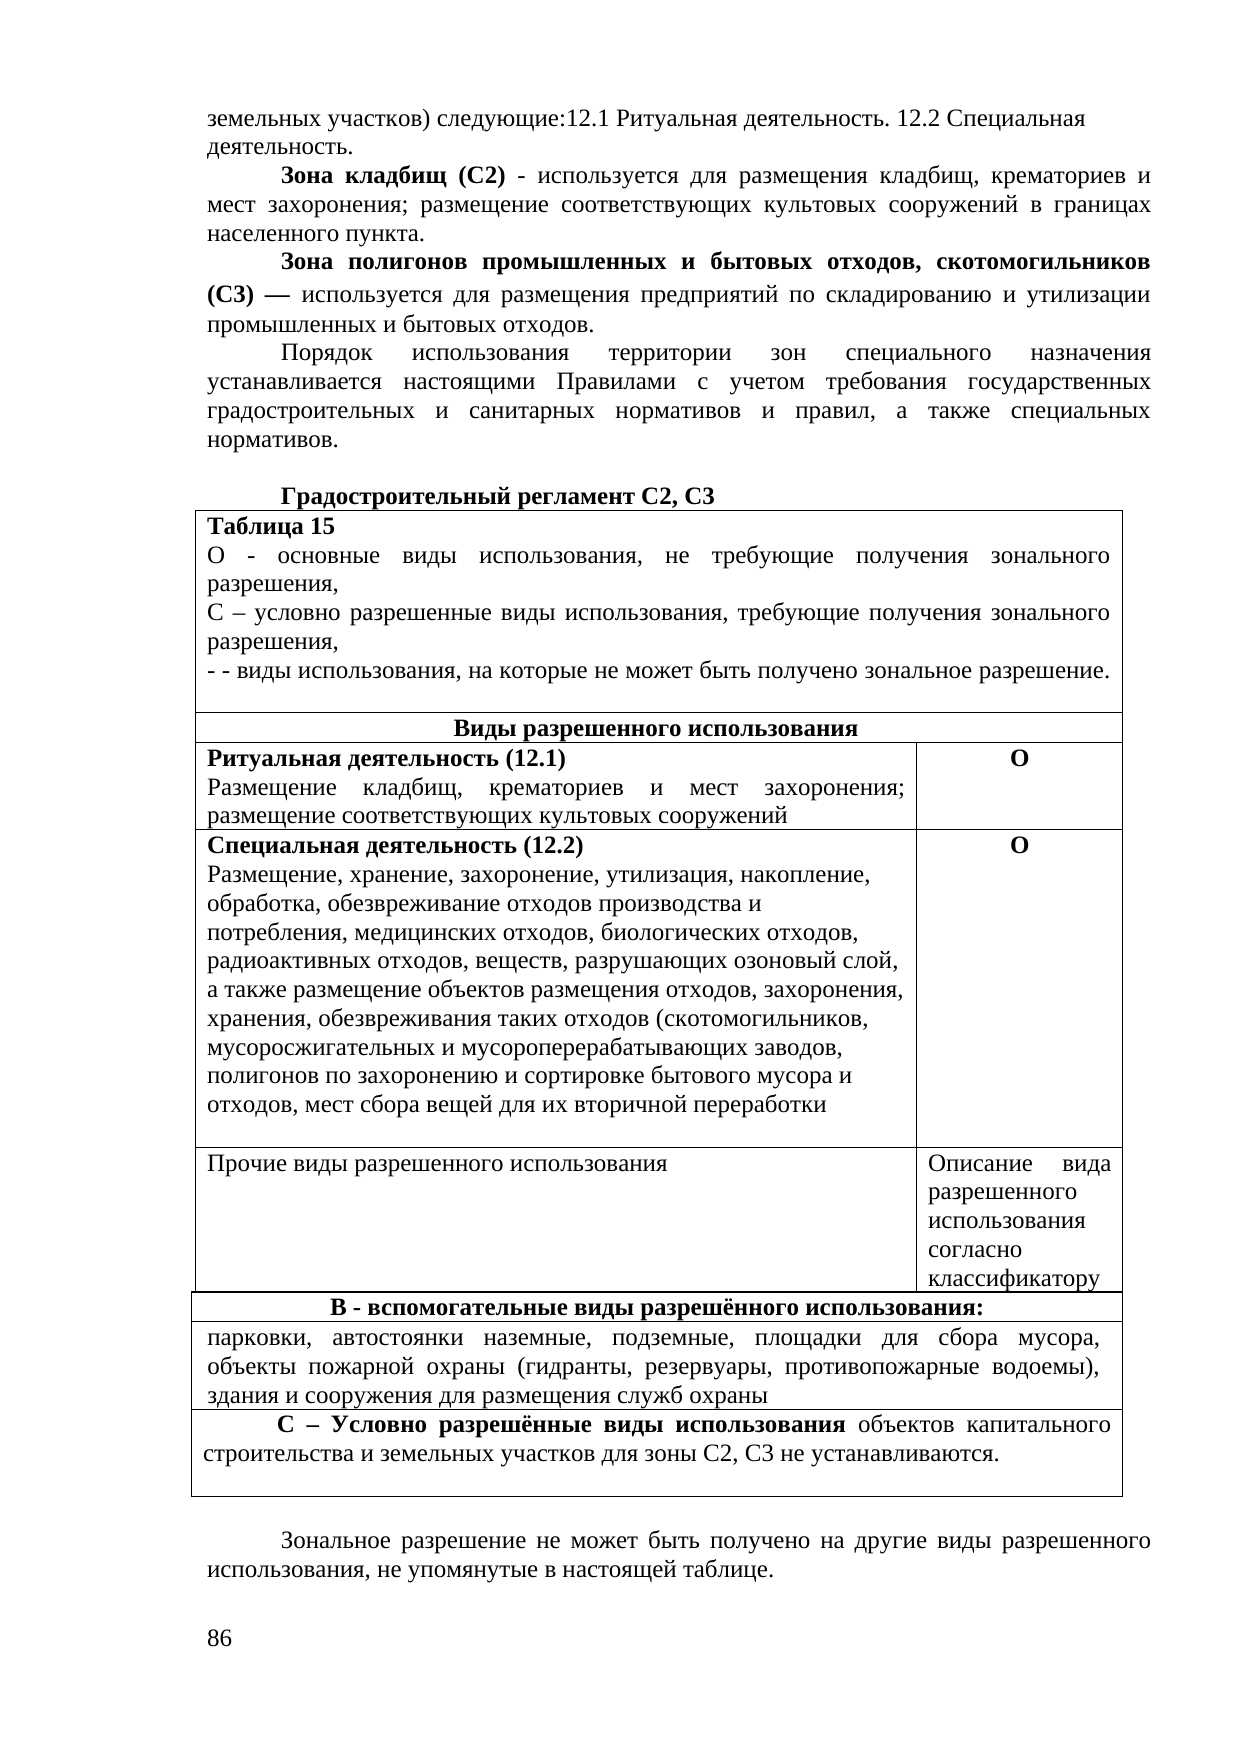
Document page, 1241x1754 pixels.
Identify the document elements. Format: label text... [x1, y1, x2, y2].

table_cell О [917, 830, 1122, 1147]
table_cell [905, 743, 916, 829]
table_cell парковки, автостоянки наземные, подземные, площадки для сбора мусора, объекты пожарной охраны (гидранты, резервуары, противопожарные водоемы), здания и сооружения для размещения служб охраны [192, 1322, 1122, 1408]
table_cell Описание вида разрешенного использования согласно классификатору [917, 1148, 1122, 1291]
text Зона полигонов промышленных и бытовых отходов, скотомогильников (С3) — используется для размещения предприятий по складированию и утилизации промышленных и бытовых отходов. [207, 246, 1152, 337]
table_cell В - вспомогательные виды разрешённого использования: [192, 1293, 1122, 1321]
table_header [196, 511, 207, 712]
text Зона кладбищ (С2) - используется для размещения кладбищ, крематориев и мест захоронения; размещение соответствующих культовых сооружений в границах населенного пункта. [207, 160, 1152, 246]
text Зональное разрешение не может быть получено на другие виды разрешенного использования, не упомянутые в настоящей таблице. [207, 1526, 1152, 1583]
table_cell Специальная деятельность (12.2) Размещение, хранение, захоронение, утилизация, накопление, обработка, обезвреживание отходов производства и потребления, медицинских отходов, биологических отходов, радиоактивных отходов, веществ, разрушающих озоновый слой, а также размещение объектов размещения отходов, захоронения, хранения, обезвреживания таких отходов (скотомогильников, мусоросжигательных и мусороперерабатывающих заводов, полигонов по захоронению и сортировке бытового мусора и отходов, мест сбора вещей для их вторичной переработки [196, 830, 916, 1147]
text Градостроительный регламент С2, С3 [207, 481, 1152, 510]
table_cell С – Условно разрешённые виды использования объектов капитального строительства и земельных участков для зоны С2, С3 не устанавливаются. [192, 1410, 1122, 1496]
text Порядок использования территории зон специального назначения устанавливается настоящими Правилами с учетом требования государственных градостроительных и санитарных нормативов и правил, а также специальных нормативов. [207, 337, 1152, 452]
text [207, 103, 1152, 160]
table_cell Виды разрешенного использования [196, 713, 1122, 742]
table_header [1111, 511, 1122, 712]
table_cell О [917, 743, 1122, 829]
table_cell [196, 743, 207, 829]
table_cell Прочие виды разрешенного использования [196, 1148, 916, 1291]
